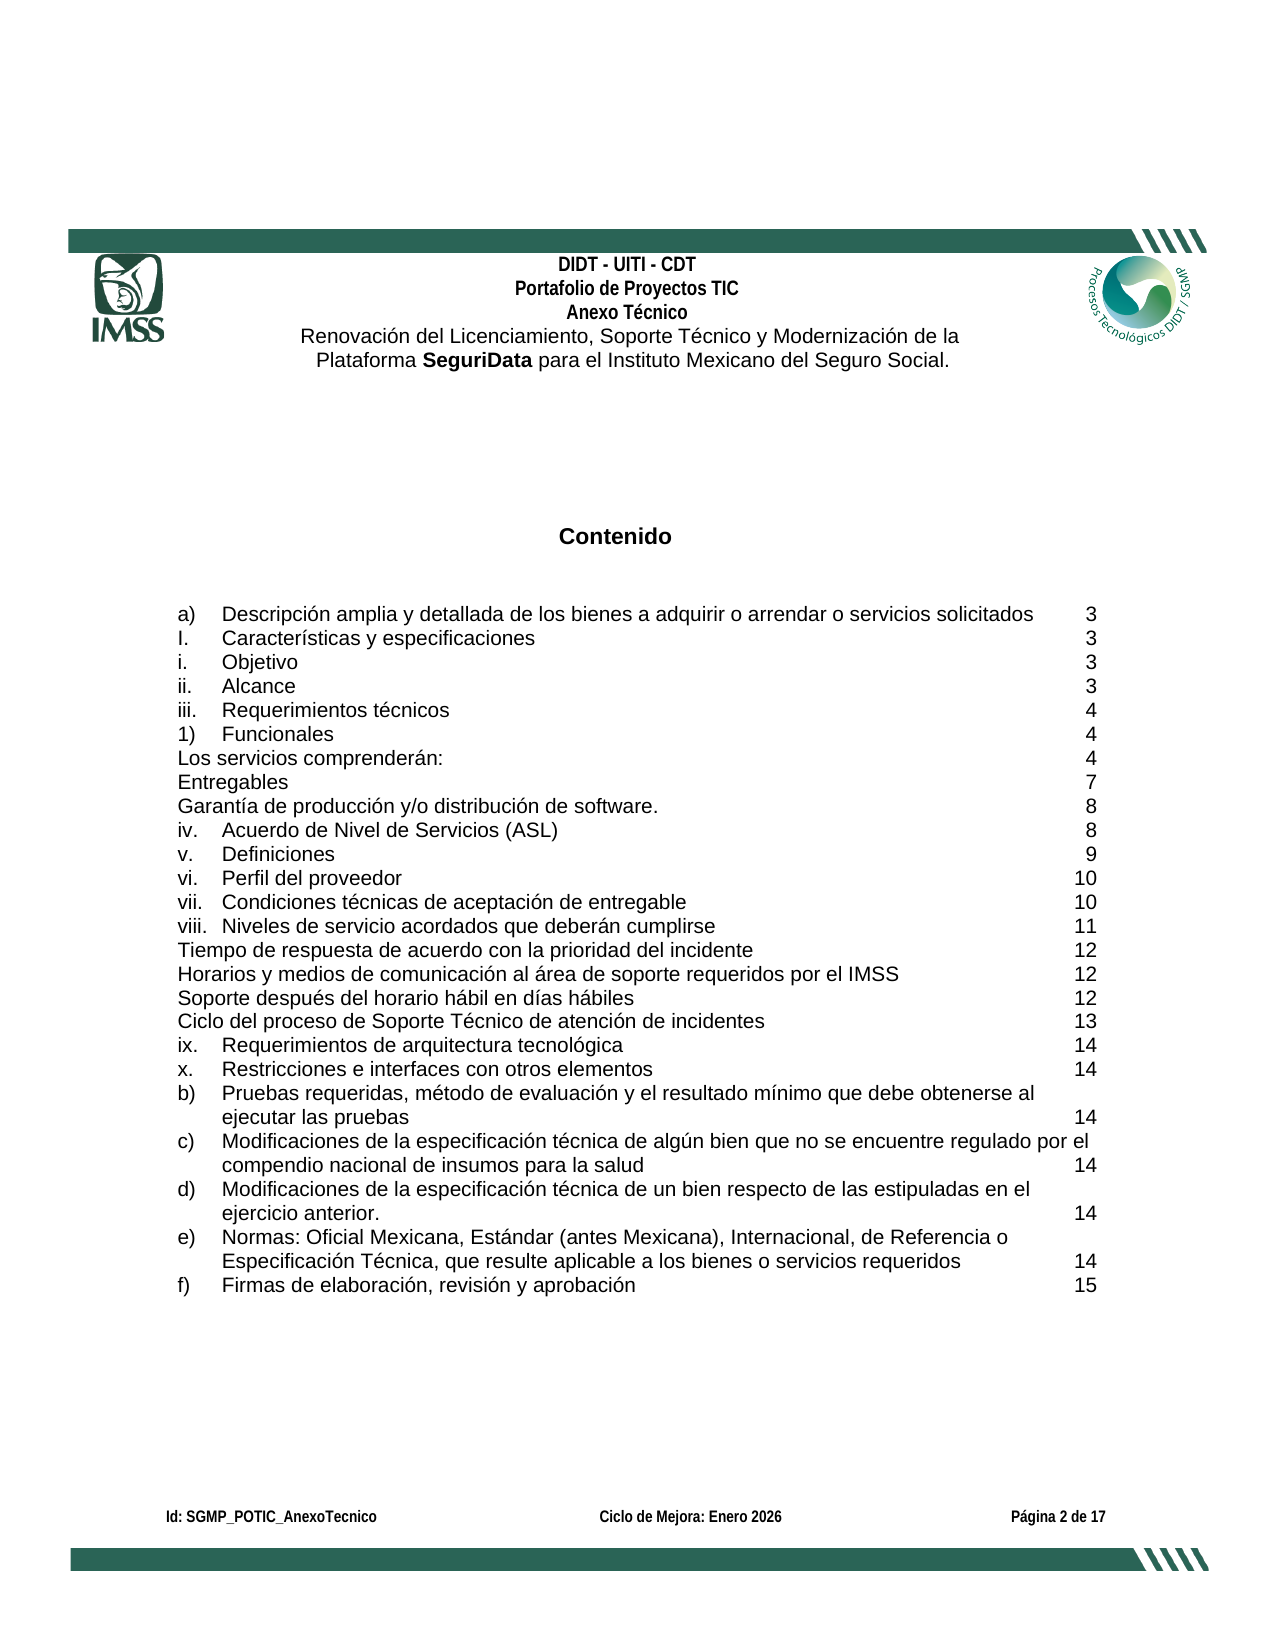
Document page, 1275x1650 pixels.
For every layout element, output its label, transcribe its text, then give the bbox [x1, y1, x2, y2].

text x. Restricciones e interfaces con otros elementos 14 [177, 1057, 1098, 1081]
text vii. Condiciones técnicas de aceptación de entregable 10 [177, 889, 1098, 913]
picture [68, 229, 1207, 346]
text c) Modificaciones de la especificación técnica de algún bien que no se encuentre regulado por el compendio nacional de insumos para la salud 14 [177, 1129, 1098, 1177]
text iii. Requerimientos técnicos 4 [177, 698, 1098, 722]
text Garantía de producción y/o distribución de software. 8 [177, 794, 1098, 818]
text Contenido [133, 523, 1098, 549]
text d) Modificaciones de la especificación técnica de un bien respecto de las estipuladas en el ejercicio anterior. 14 [177, 1177, 1098, 1225]
text b) Pruebas requeridas, método de evaluación y el resultado mínimo que debe obtenerse al ejecutar las pruebas 14 [177, 1081, 1098, 1129]
picture [70, 1548, 1209, 1571]
text viii. Niveles de servicio acordados que deberán cumplirse 11 [177, 913, 1098, 937]
text e) Normas: Oficial Mexicana, Estándar (antes Mexicana), Internacional, de Referencia o Especificación Técnica, que resulte aplicable a los bienes o servicios requeridos 14 [177, 1225, 1098, 1273]
text Tiempo de respuesta de acuerdo con la prioridad del incidente 12 [177, 937, 1098, 961]
text a) Descripción amplia y detallada de los bienes a adquirir o arrendar o servicios solicitados 3 [177, 602, 1098, 626]
text ix. Requerimientos de arquitectura tecnológica 14 [177, 1033, 1098, 1057]
text Entregables 7 [177, 770, 1098, 794]
text i. Objetivo 3 [177, 650, 1098, 674]
text f) Firmas de elaboración, revisión y aprobación 15 [177, 1273, 1098, 1297]
text Soporte después del horario hábil en días hábiles 12 [177, 985, 1098, 1009]
text 1) Funcionales 4 [177, 722, 1098, 746]
text ii. Alcance 3 [177, 674, 1098, 698]
text I. Características y especificaciones 3 [177, 626, 1098, 650]
text Los servicios comprenderán: 4 [177, 746, 1098, 770]
text iv. Acuerdo de Nivel de Servicios (ASL) 8 [177, 818, 1098, 842]
text Ciclo del proceso de Soporte Técnico de atención de incidentes 13 [177, 1009, 1098, 1033]
text v. Definiciones 9 [177, 842, 1098, 866]
text Horarios y medios de comunicación al área de soporte requeridos por el IMSS 12 [177, 961, 1098, 985]
text vi. Perfil del proveedor 10 [177, 866, 1098, 889]
